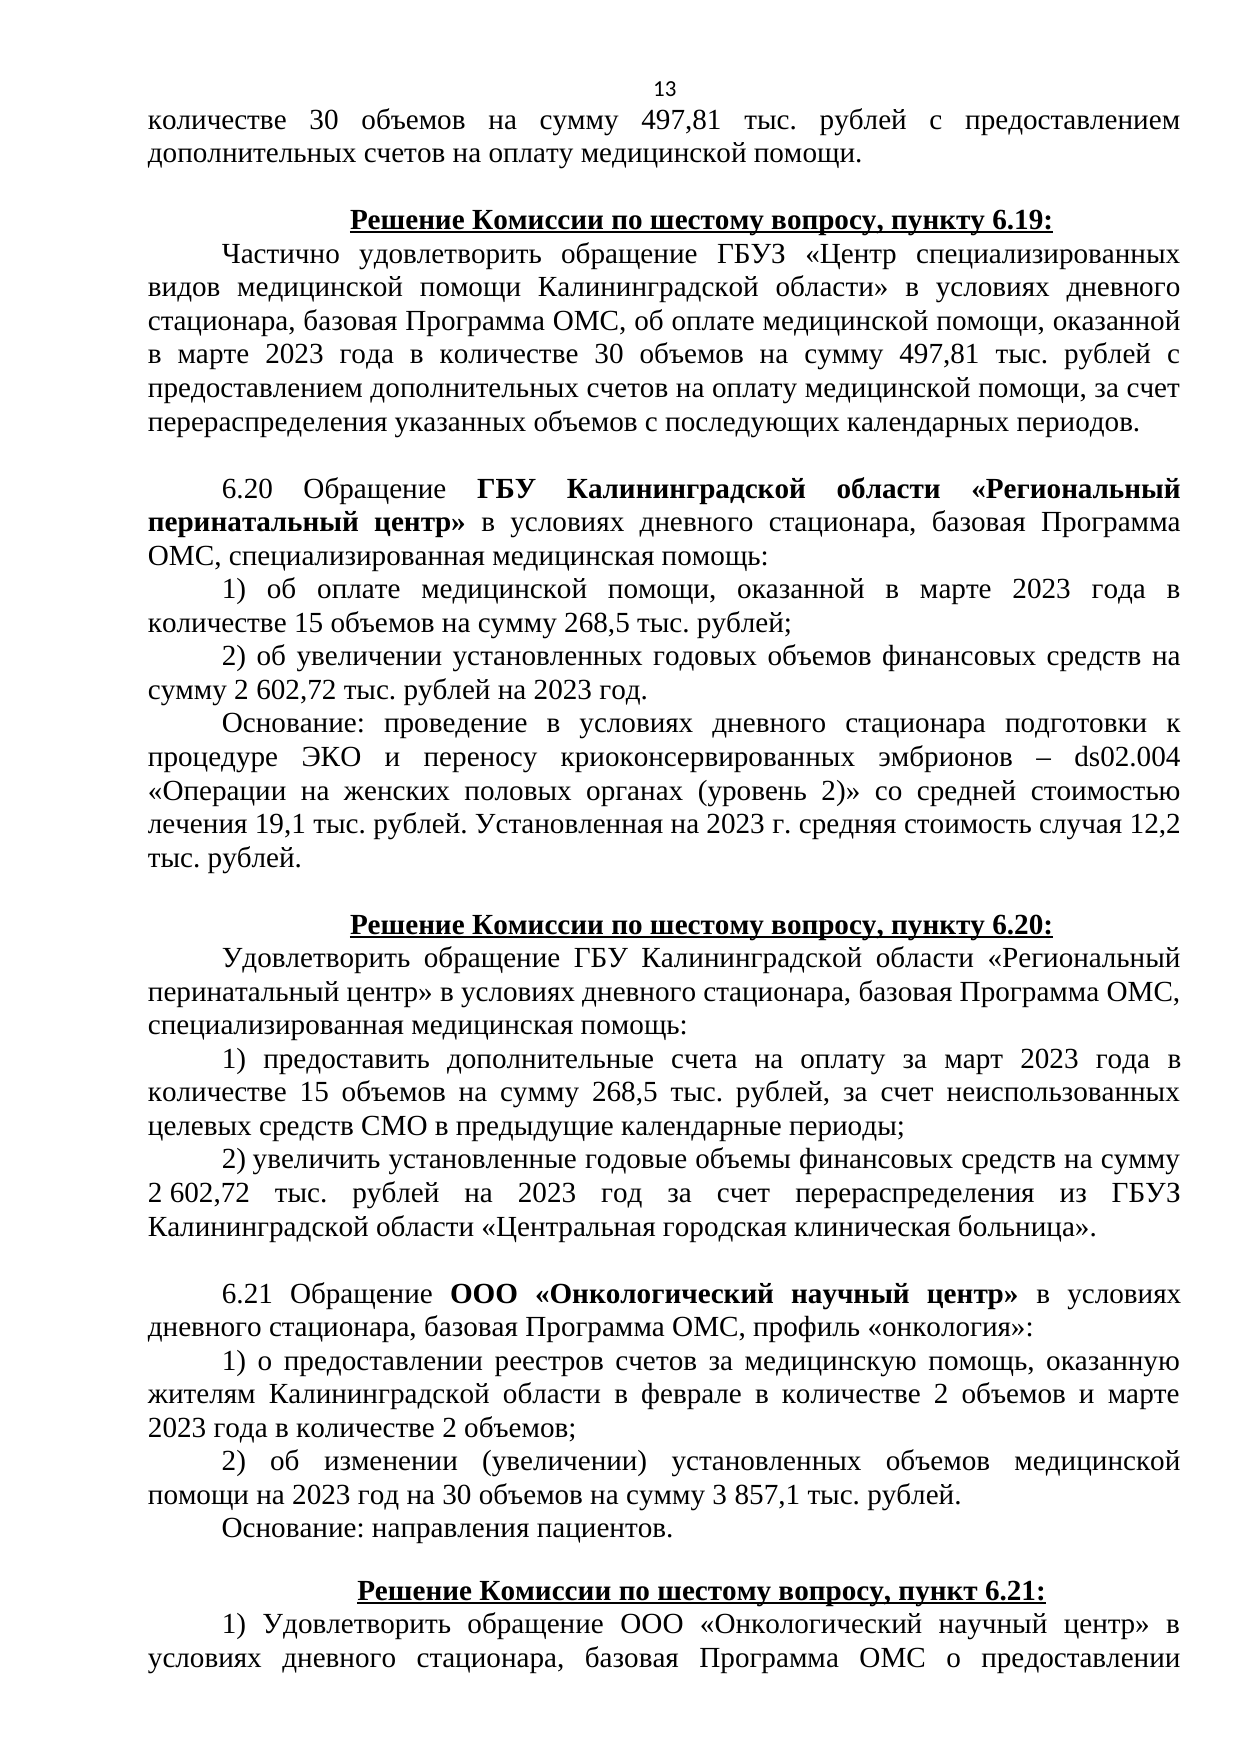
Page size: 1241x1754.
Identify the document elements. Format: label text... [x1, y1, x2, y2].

text 2) об изменении (увеличении) установленных объемов медицинской помощи на 2023 год на 30 объемов на сумму 3 857,1 тыс. рублей. [148, 1443, 1181, 1511]
text 1) об оплате медицинской помощи, оказанной в марте 2023 года в количестве 15 объемов на сумму 268,5 тыс. рублей; [148, 571, 1181, 638]
text Решение Комиссии по шестому вопросу, пункту 6.19: [148, 202, 1181, 236]
text Основание: проведение в условиях дневного стационара подготовки к процедуре ЭКО и переносу криоконсервированных эмбрионов – ds02.004 «Операции на женских половых органах (уровень 2)» со средней стоимостью лечения 19,1 тыс. рублей. Установленная на 2023 г. средняя стоимость случая 12,2 тыс. рублей. [148, 706, 1181, 873]
text 6.20 Обращение ГБУ Калининградской области «Региональный перинатальный центр» в условиях дневного стационара, базовая Программа ОМС, специализированная медицинская помощь: [148, 471, 1181, 571]
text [148, 102, 1181, 169]
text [148, 1606, 1181, 1673]
text Основание: направления пациентов. [148, 1511, 1181, 1544]
text 2) об увеличении установленных годовых объемов финансовых средств на сумму 2 602,72 тыс. рублей на 2023 год. [148, 638, 1181, 706]
text 1) предоставить дополнительные счета на оплату за март 2023 года в количестве 15 объемов на сумму 268,5 тыс. рублей, за счет неиспользованных целевых средств СМО в предыдущие календарные периоды; [148, 1041, 1181, 1142]
text Удовлетворить обращение ГБУ Калининградской области «Региональный перинатальный центр» в условиях дневного стационара, базовая Программа ОМС, специализированная медицинская помощь: [148, 940, 1181, 1041]
text Решение Комиссии по шестому вопросу, пункту 6.20: [148, 907, 1181, 940]
text 1) о предоставлении реестров счетов за медицинскую помощь, оказанную жителям Калининградской области в феврале в количестве 2 объемов и марте 2023 года в количестве 2 объемов; [148, 1343, 1181, 1443]
text Решение Комиссии по шестому вопросу, пункт 6.21: [148, 1573, 1181, 1606]
text 2) увеличить установленные годовые объемы финансовых средств на сумму 2 602,72 тыс. рублей на 2023 год за счет перераспределения из ГБУЗ Калининградской области «Центральная городская клиническая больница». [148, 1142, 1181, 1242]
text 6.21 Обращение ООО «Онкологический научный центр» в условиях дневного стационара, базовая Программа ОМС, профиль «онкология»: [148, 1276, 1181, 1343]
text Частично удовлетворить обращение ГБУЗ «Центр специализированных видов медицинской помощи Калининградской области» в условиях дневного стационара, базовая Программа ОМС, об оплате медицинской помощи, оказанной в марте 2023 года в количестве 30 объемов на сумму 497,81 тыс. рублей с предоставлением дополнительных счетов на оплату медицинской помощи, за счет перераспределения указанных объемов с последующих календарных периодов. [148, 236, 1181, 437]
